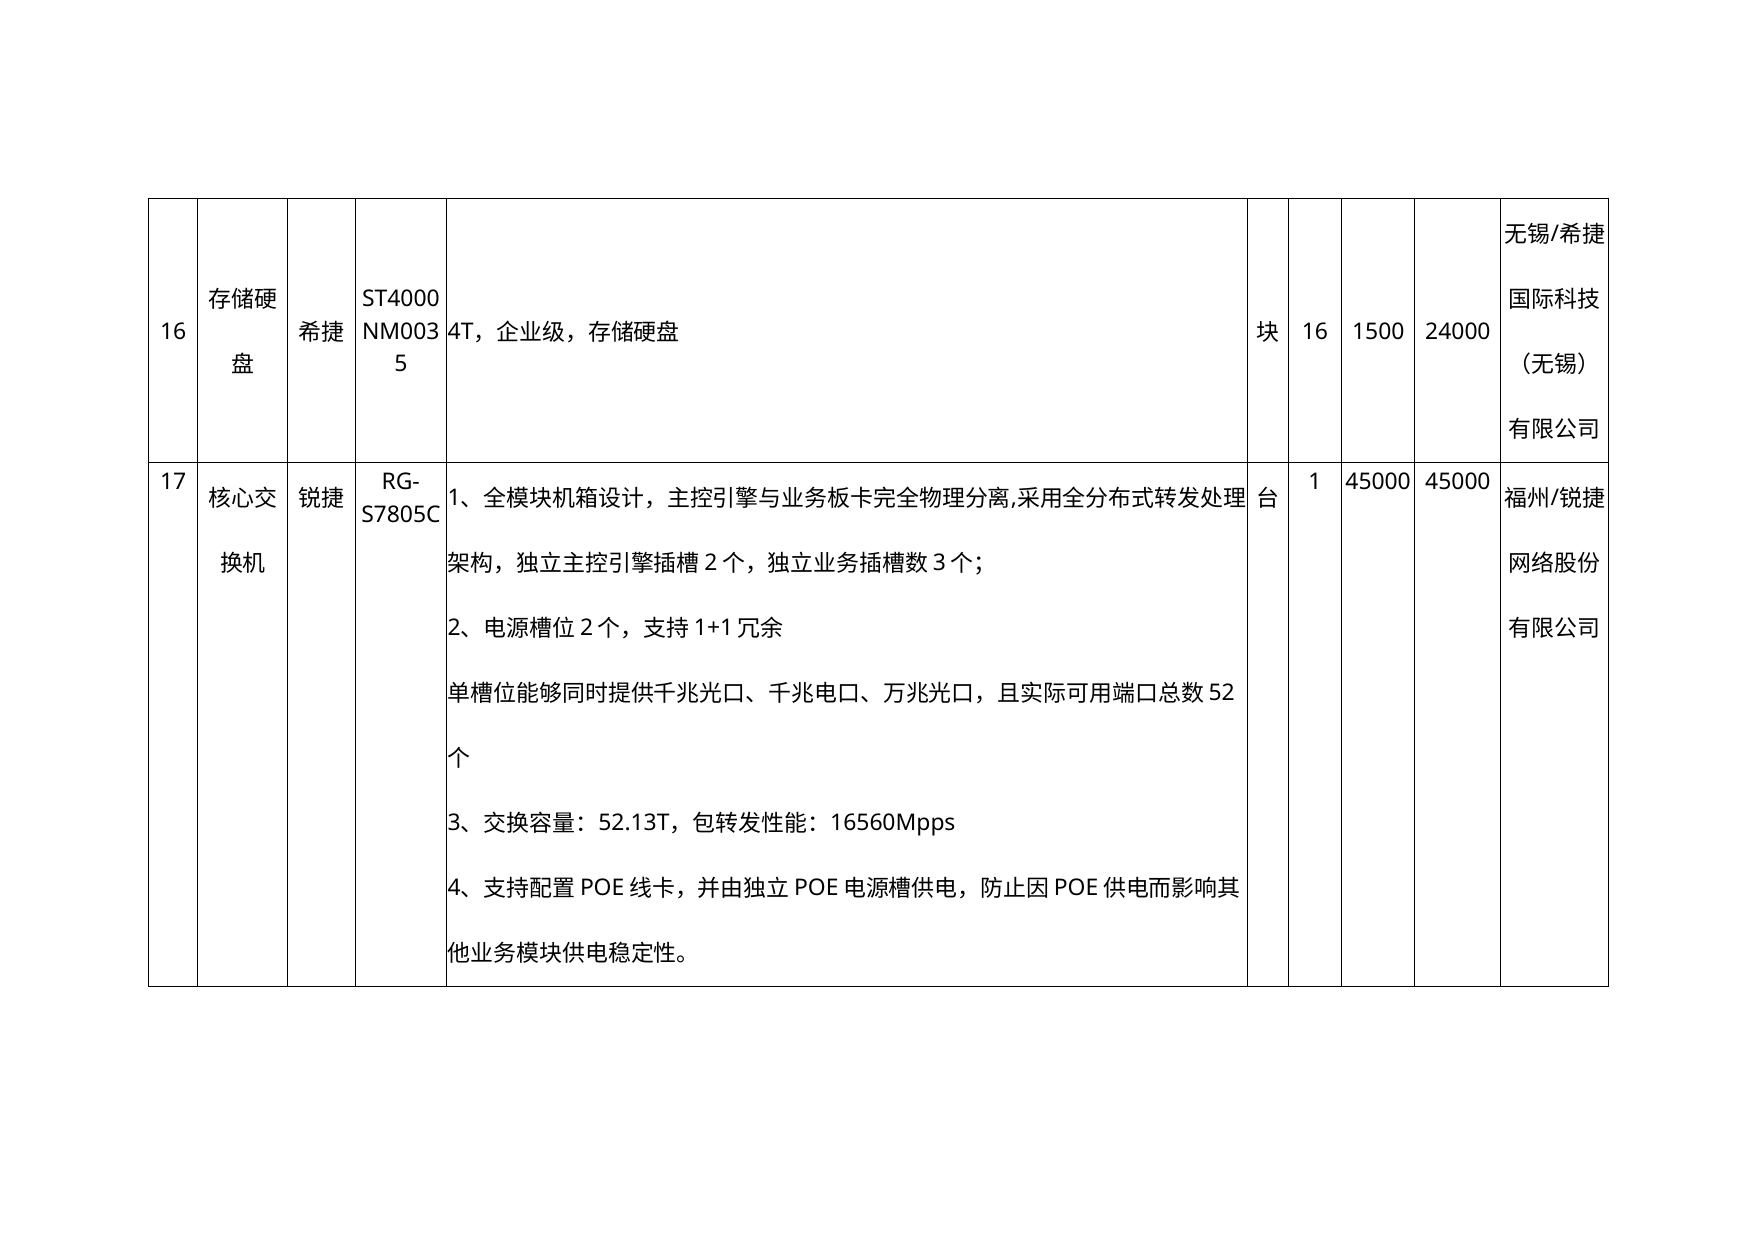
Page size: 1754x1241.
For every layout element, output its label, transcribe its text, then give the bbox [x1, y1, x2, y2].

table_cell 锐捷 [288, 463, 355, 986]
table_cell 17 [149, 463, 197, 986]
table_cell ST4000NM0035 [356, 199, 446, 462]
table_cell 福州/锐捷网络股份有限公司 [1501, 463, 1608, 986]
table_cell 核心交换机 [198, 463, 287, 986]
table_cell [447, 463, 1247, 986]
table_cell 4T，企业级，存储硬盘 [447, 199, 1247, 462]
table_cell 存储硬盘 [198, 199, 287, 462]
table_cell RG-S7805C [356, 463, 446, 986]
table_cell 块 [1248, 199, 1288, 462]
table_cell 45000 [1415, 463, 1500, 986]
table_cell 台 [1248, 463, 1288, 986]
table_cell 1500 [1342, 199, 1414, 462]
table_cell 45000 [1342, 463, 1414, 986]
table_cell 16 [149, 199, 197, 462]
table_cell 24000 [1415, 199, 1500, 462]
table_cell 希捷 [288, 199, 355, 462]
table_cell 16 [1289, 199, 1341, 462]
table_cell 无锡/希捷国际科技（无锡）有限公司 [1501, 199, 1608, 462]
table_cell 1 [1289, 463, 1341, 986]
